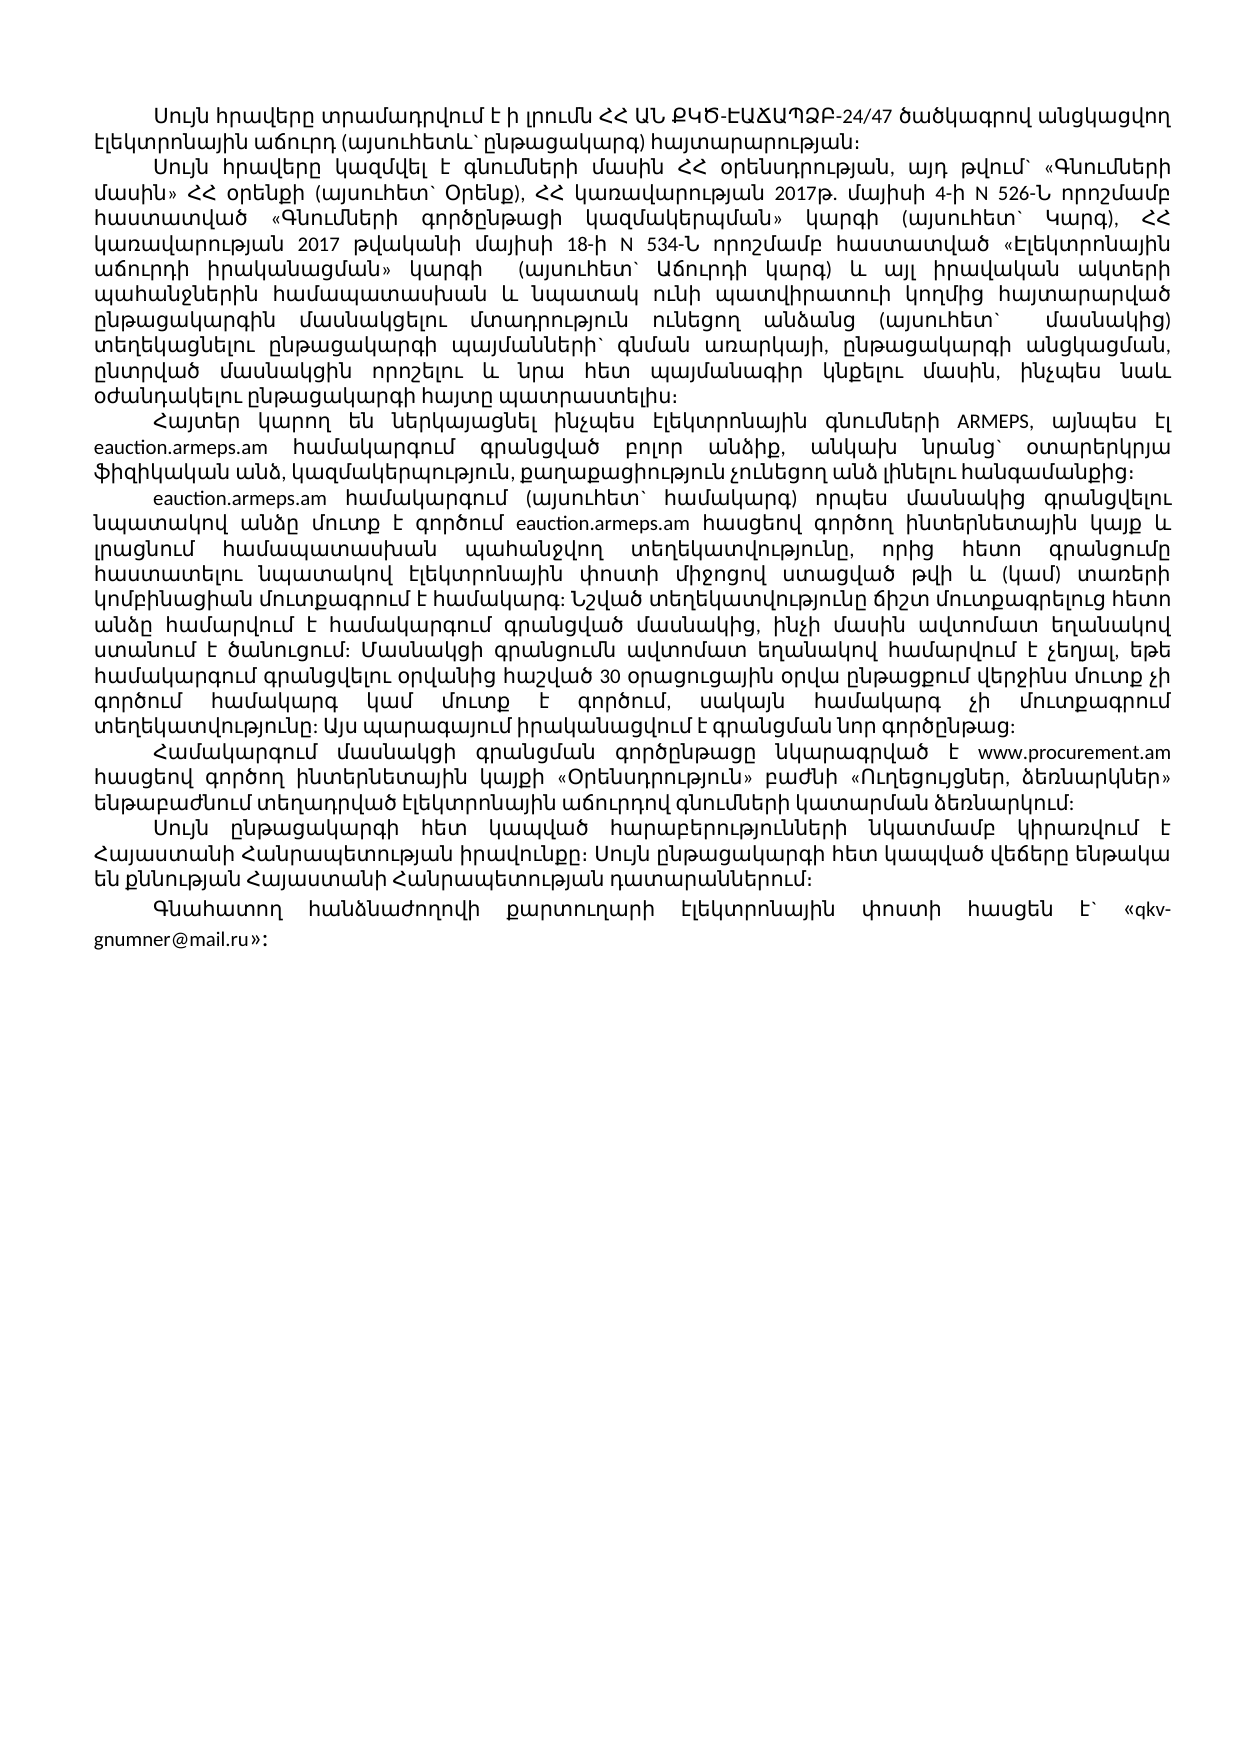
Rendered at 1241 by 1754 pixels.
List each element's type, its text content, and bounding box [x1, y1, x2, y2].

text eauction.armeps.am համակարգում (այսուհետ` համակարգ) որպես մասնակից գրանցվելու նպատակով անձը մուտք է գործում eauction.armeps.am հասցեով գործող ինտերնետային կայք և լրացնում համապատասխան պահանջվող տեղեկատվությունը, որից հետո գրանցումը հաստատելու նպատակով էլեկտրոնային փոստի միջոցով ստացված թվի և (կամ) տառերի կոմբինացիան մուտքագրում է համակարգ: Նշված տեղեկատվությունը ճիշտ մուտքագրելուց հետո անձը համարվում է համակարգում գրանցված մասնակից, ինչի մասին ավտոմատ եղանակով ստանում է ծանուցում: Մասնակցի գրանցումն ավտոմատ եղանակով համարվում է չեղյալ, եթե համակարգում գրանցվելու օրվանից հաշված 30 օրացուցային օրվա ընթացքում վերջինս մուտք չի գործում համակարգ կամ մուտք է գործում, սակայն համակարգ չի մուտքագրում տեղեկատվությունը: Այս պարագայում իրականացվում է գրանցման նոր գործընթաց: [94, 485, 1171, 739]
text Հայտեր կարող են ներկայացնել ինչպես էլեկտրոնային գնումների ARMEPS, այնպես էլ eauction.armeps.am համակարգում գրանցված բոլոր անձիք, անկախ նրանց` օտարերկրյա ֆիզիկական անձ, կազմակերպություն, քաղաքացիություն չունեցող անձ լինելու հանգամանքից։ [94, 409, 1171, 485]
text Գնահատող հանձնաժողովի քարտուղարի էլեկտրոնային փոստի հասցեն է` «qkv-gnumner@mail.ru»: [94, 892, 1171, 953]
text Սույն հրավերը տրամադրվում է ի լրումն ՀՀ ԱՆ ՔԿԾ-ԷԱՃԱՊՁԲ-24/47 ծածկագրով անցկացվող էլեկտրոնային աճուրդ (այսուհետև` ընթացակարգ) հայտարարության։ [94, 104, 1171, 154]
text Համակարգում մասնակցի գրանցման գործընթացը նկարագրված է www.procurement.am հասցեով գործող ինտերնետային կայքի «Օրենսդրություն» բաժնի «Ուղեցույցներ, ձեռնարկներ» ենթաբաժնում տեղադրված էլեկտրոնային աճուրդով գնումների կատարման ձեռնարկում: [94, 739, 1171, 815]
text Սույն հրավերը կազմվել է գնումների մասին ՀՀ օրենսդրության, այդ թվում` «Գնումների մասին» ՀՀ օրենքի (այսուհետ` Օրենք), ՀՀ կառավարության 2017թ. մայիսի 4-ի N 526-Ն որոշմամբ հաստատված «Գնումների գործընթացի կազմակերպման» կարգի (այսուհետ` Կարգ), ՀՀ կառավարության 2017 թվականի մայիսի 18-ի N 534-Ն որոշմամբ հաստատված «Էլեկտրոնային աճուրդի իրականացման» կարգի (այսուհետ` Աճուրդի կարգ) և այլ իրավական ակտերի պահանջներին համապատասխան և նպատակ ունի պատվիրատուի կողմից հայտարարված ընթացակարգին մասնակցելու մտադրություն ունեցող անձանց (այսուհետ` մասնակից) տեղեկացնելու ընթացակարգի պայմանների` գնման առարկայի, ընթացակարգի անցկացման, ընտրված մասնակցին որոշելու և նրա հետ պայմանագիր կնքելու մասին, ինչպես նաև օժանդակելու ընթացակարգի հայտը պատրաստելիս։ [94, 154, 1171, 409]
text Սույն ընթացակարգի հետ կապված հարաբերությունների նկատմամբ կիրառվում է Հայաստանի Հանրապետության իրավունքը։ Սույն ընթացակարգի հետ կապված վեճերը ենթակա են քննության Հայաստանի Հանրապետության դատարաններում։ [94, 815, 1171, 892]
